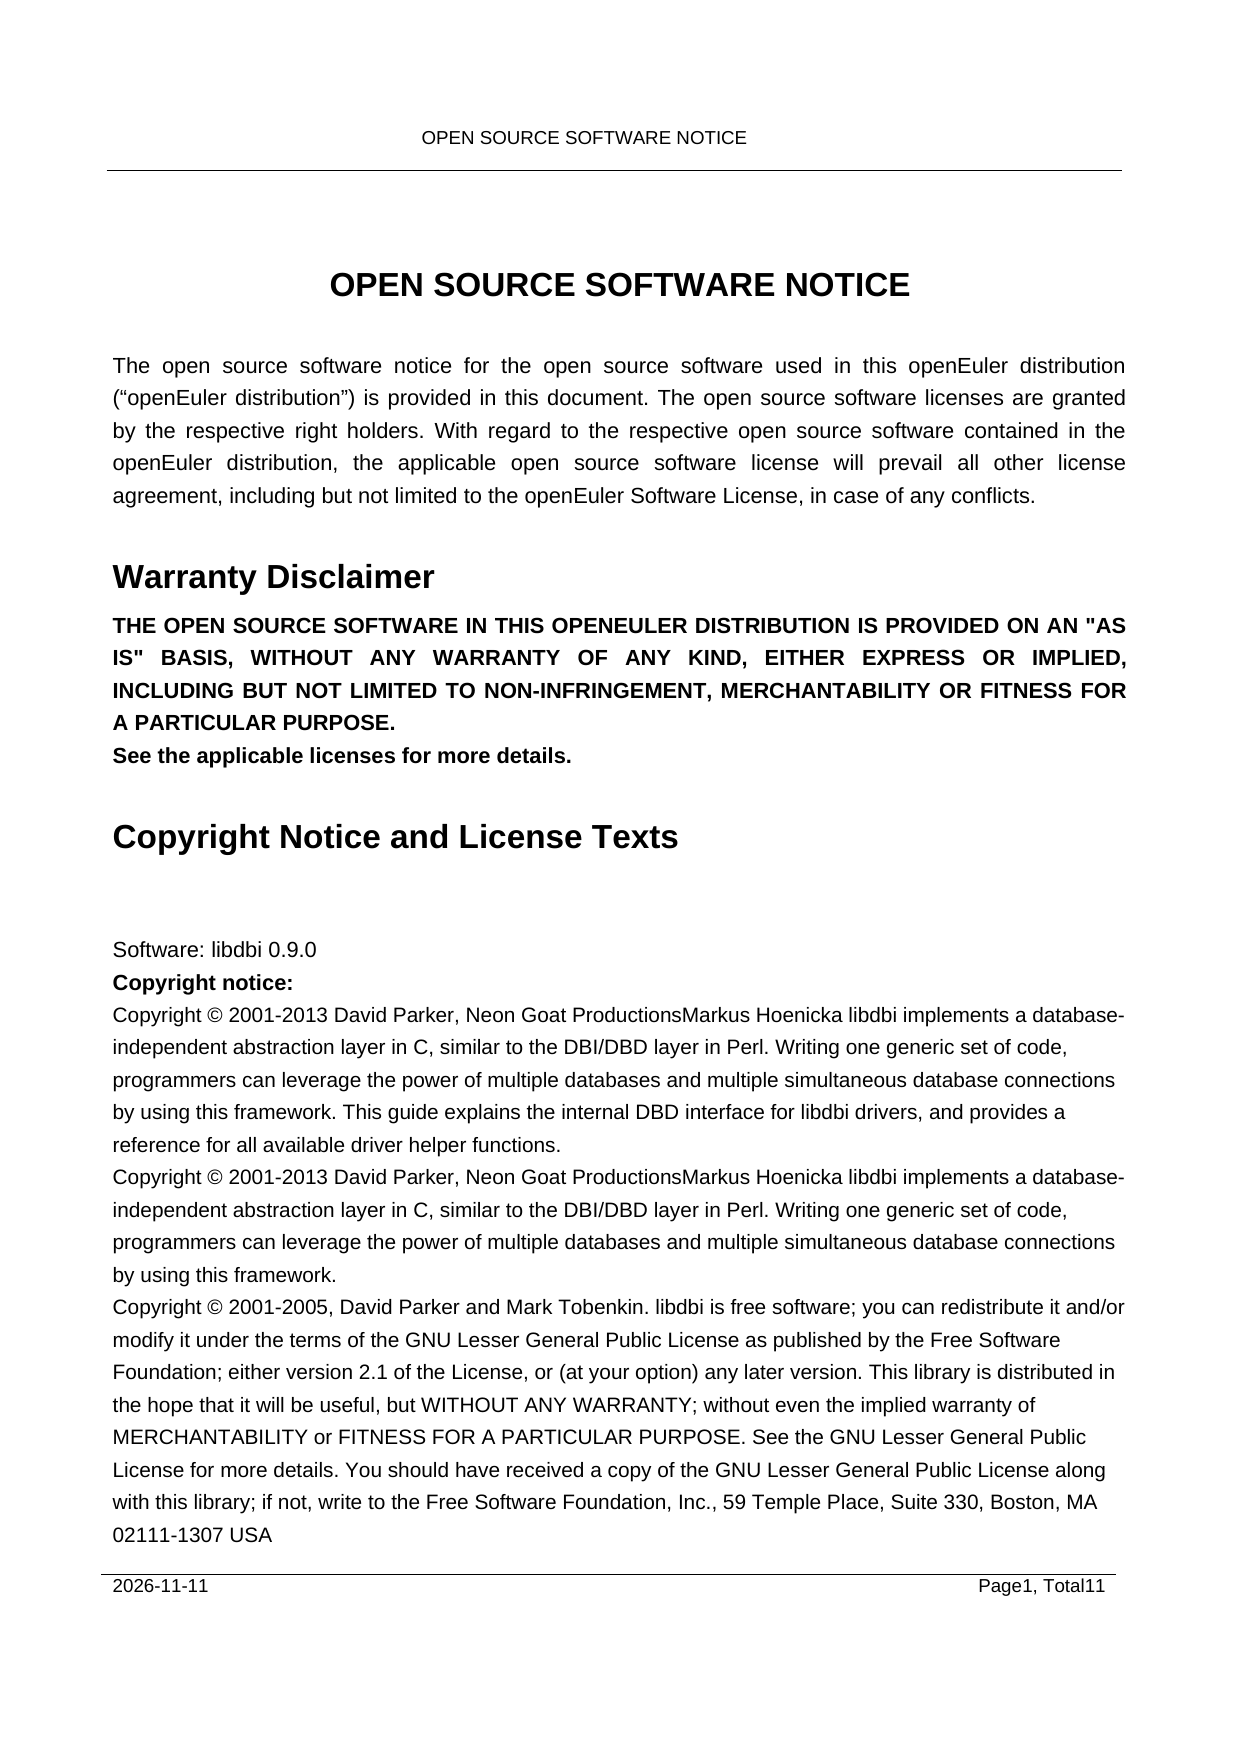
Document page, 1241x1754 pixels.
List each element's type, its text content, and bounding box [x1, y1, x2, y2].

text Warranty Disclaimer [112, 544, 1128, 609]
text The open source software notice for the open source software used in this openEuler distribution (“openEuler distribution”) is provided in this document. The open source software licenses are granted by the respective right holders. With regard to the respective open source software contained in the openEuler distribution, the applicable open source software license will prevail all other license agreement, including but not limited to the openEuler Software License, in case of any conflicts. [112, 349, 1128, 511]
text Copyright Notice and License Texts [112, 804, 1128, 869]
text Copyright © 2001-2013 David Parker, Neon Goat ProductionsMarkus Hoenicka libdbi implements a database-independent abstraction layer in C, similar to the DBI/DBD layer in Perl. Writing one generic set of code, programmers can leverage the power of multiple databases and multiple simultaneous database connections by using this framework. [112, 1161, 1128, 1291]
text Software: libdbi 0.9.0 [112, 933, 1128, 966]
text OPEN SOURCE SOFTWARE NOTICE [112, 251, 1128, 316]
text Copyright © 2001-2005, David Parker and Mark Tobenkin. libdbi is free software; you can redistribute it and/or modify it under the terms of the GNU Lesser General Public License as published by the Free Software Foundation; either version 2.1 of the License, or (at your option) any later version. This library is distributed in the hope that it will be useful, but WITHOUT ANY WARRANTY; without even the implied warranty of MERCHANTABILITY or FITNESS FOR A PARTICULAR PURPOSE. See the GNU Lesser General Public License for more details. You should have received a copy of the GNU Lesser General Public License along with this library; if not, write to the Free Software Foundation, Inc., 59 Temple Place, Suite 330, Boston, MA 02111-1307 USA [112, 1291, 1128, 1551]
text Copyright notice: [112, 966, 1128, 998]
text Copyright © 2001-2013 David Parker, Neon Goat ProductionsMarkus Hoenicka libdbi implements a database-independent abstraction layer in C, similar to the DBI/DBD layer in Perl. Writing one generic set of code, programmers can leverage the power of multiple databases and multiple simultaneous database connections by using this framework. This guide explains the internal DBD interface for libdbi drivers, and provides a reference for all available driver helper functions. [112, 998, 1128, 1161]
text THE OPEN SOURCE SOFTWARE IN THIS OPENEULER DISTRIBUTION IS PROVIDED ON AN "AS IS" BASIS, WITHOUT ANY WARRANTY OF ANY KIND, EITHER EXPRESS OR IMPLIED, INCLUDING BUT NOT LIMITED TO NON-INFRINGEMENT, MERCHANTABILITY OR FITNESS FOR A PARTICULAR PURPOSE. See the applicable licenses for more details. [112, 609, 1128, 771]
